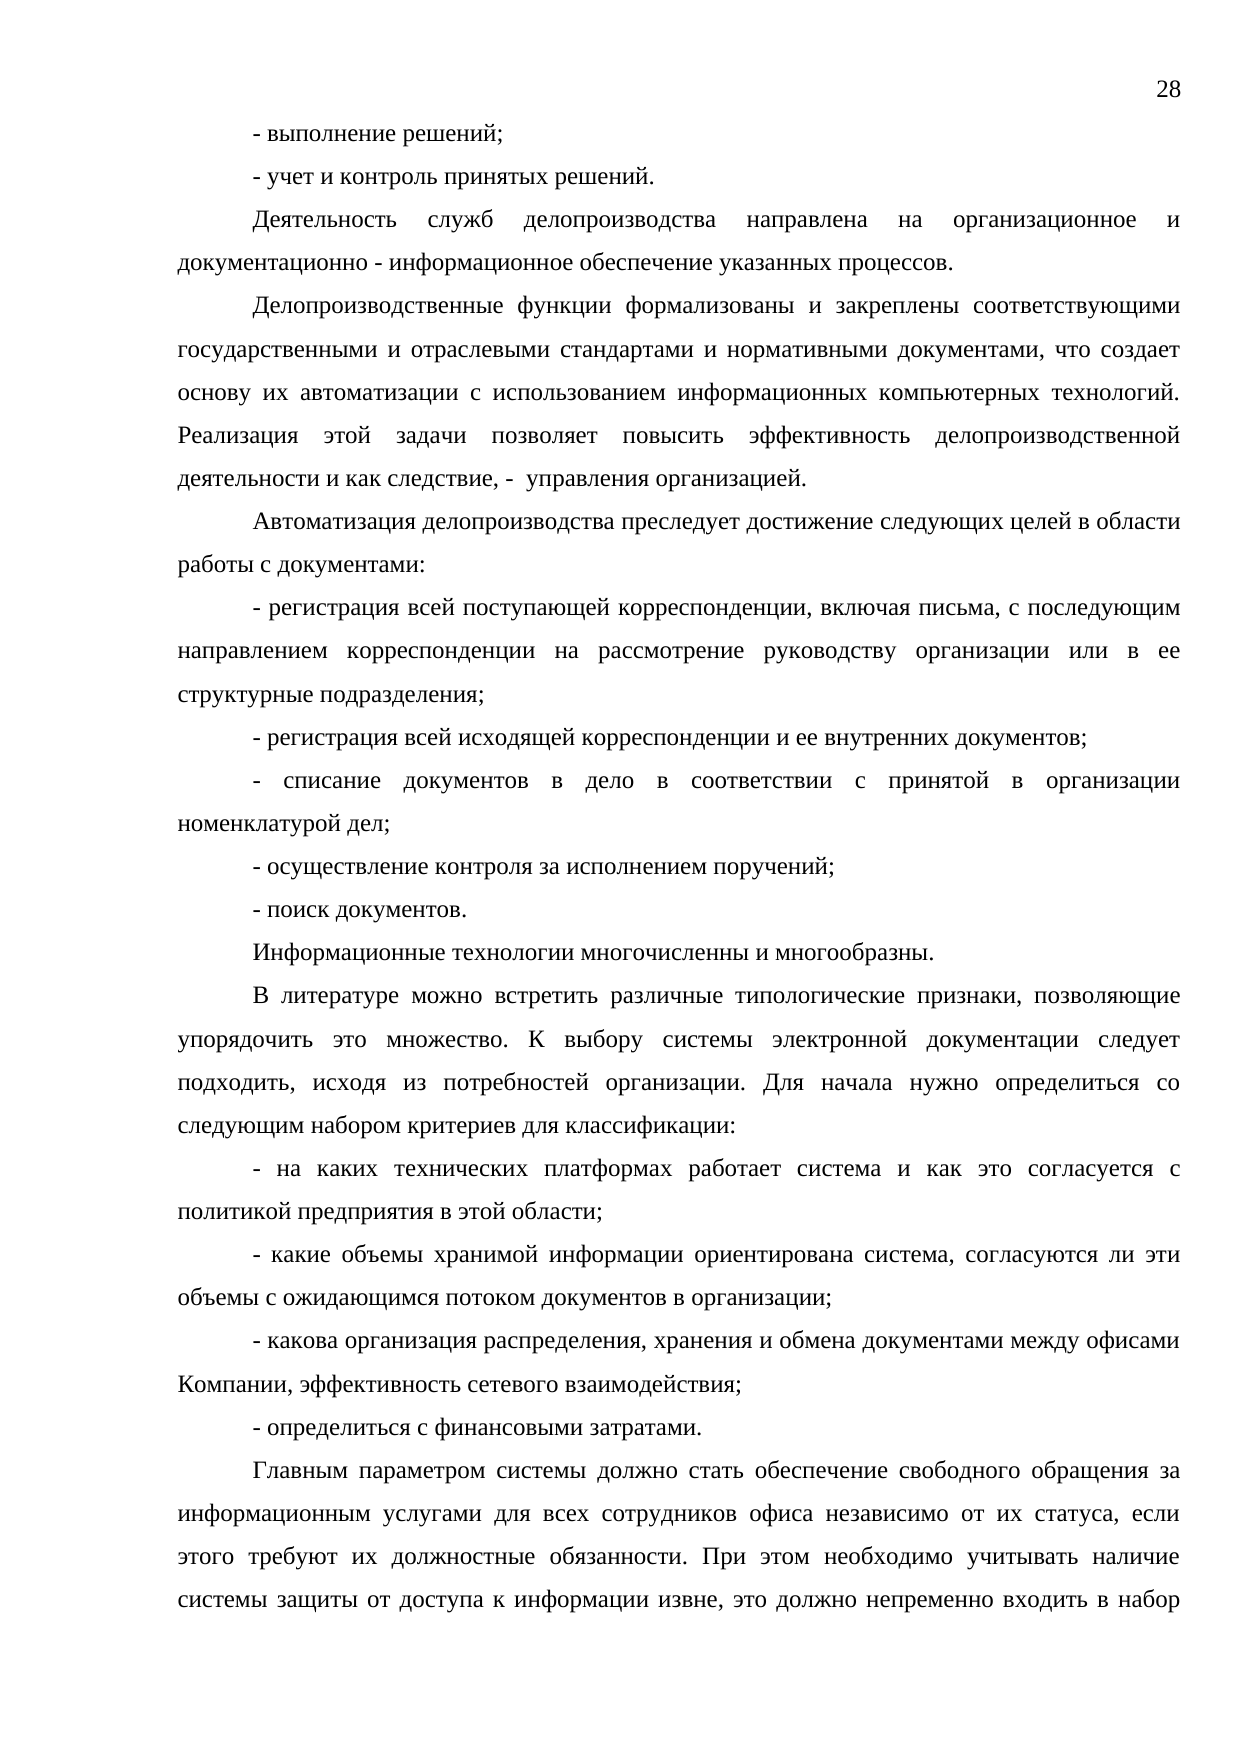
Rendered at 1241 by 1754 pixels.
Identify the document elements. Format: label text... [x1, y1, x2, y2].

text - какова организация распределения, хранения и обмена документами между офисами Компании, эффективность сетевого взаимодействия; [177, 1326, 1181, 1397]
text Деятельность служб делопроизводства направлена на организационное и документационно - информационное обеспечение указанных процессов. [177, 204, 1181, 276]
text - какие объемы хранимой информации ориентирована система, согласуются ли эти объемы с ожидающимся потоком документов в организации; [177, 1239, 1181, 1311]
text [177, 1455, 1181, 1613]
text - на каких технических платформах работает система и как это согласуется с политикой предприятия в этой области; [177, 1153, 1181, 1225]
text - выполнение решений; [177, 118, 1181, 147]
text - регистрация всей исходящей корреспонденции и ее внутренних документов; [177, 722, 1181, 751]
text - регистрация всей поступающей корреспонденции, включая письма, с последующим направлением корреспонденции на рассмотрение руководству организации или в ее структурные подразделения; [177, 592, 1181, 707]
text Информационные технологии многочисленны и многообразны. [177, 937, 1181, 966]
text - списание документов в дело в соответствии с принятой в организации номенклатурой дел; [177, 765, 1181, 837]
text - осуществление контроля за исполнением поручений; [177, 851, 1181, 880]
text В литературе можно встретить различные типологические признаки, позволяющие упорядочить это множество. К выбору системы электронной документации следует подходить, исходя из потребностей организации. Для начала нужно определиться со следующим набором критериев для классификации: [177, 981, 1181, 1139]
text Автоматизация делопроизводства преследует достижение следующих целей в области работы с документами: [177, 506, 1181, 578]
text - учет и контроль принятых решений. [177, 161, 1181, 190]
text - определиться с финансовыми затратами. [177, 1412, 1181, 1441]
text - поиск документов. [177, 894, 1181, 923]
text Делопроизводственные функции формализованы и закреплены соответствующими государственными и отраслевыми стандартами и нормативными документами, что создает основу их автоматизации с использованием информационных компьютерных технологий. Реализация этой задачи позволяет повысить эффективность делопроизводственной деятельности и как следствие, - управления организацией. [177, 291, 1181, 492]
